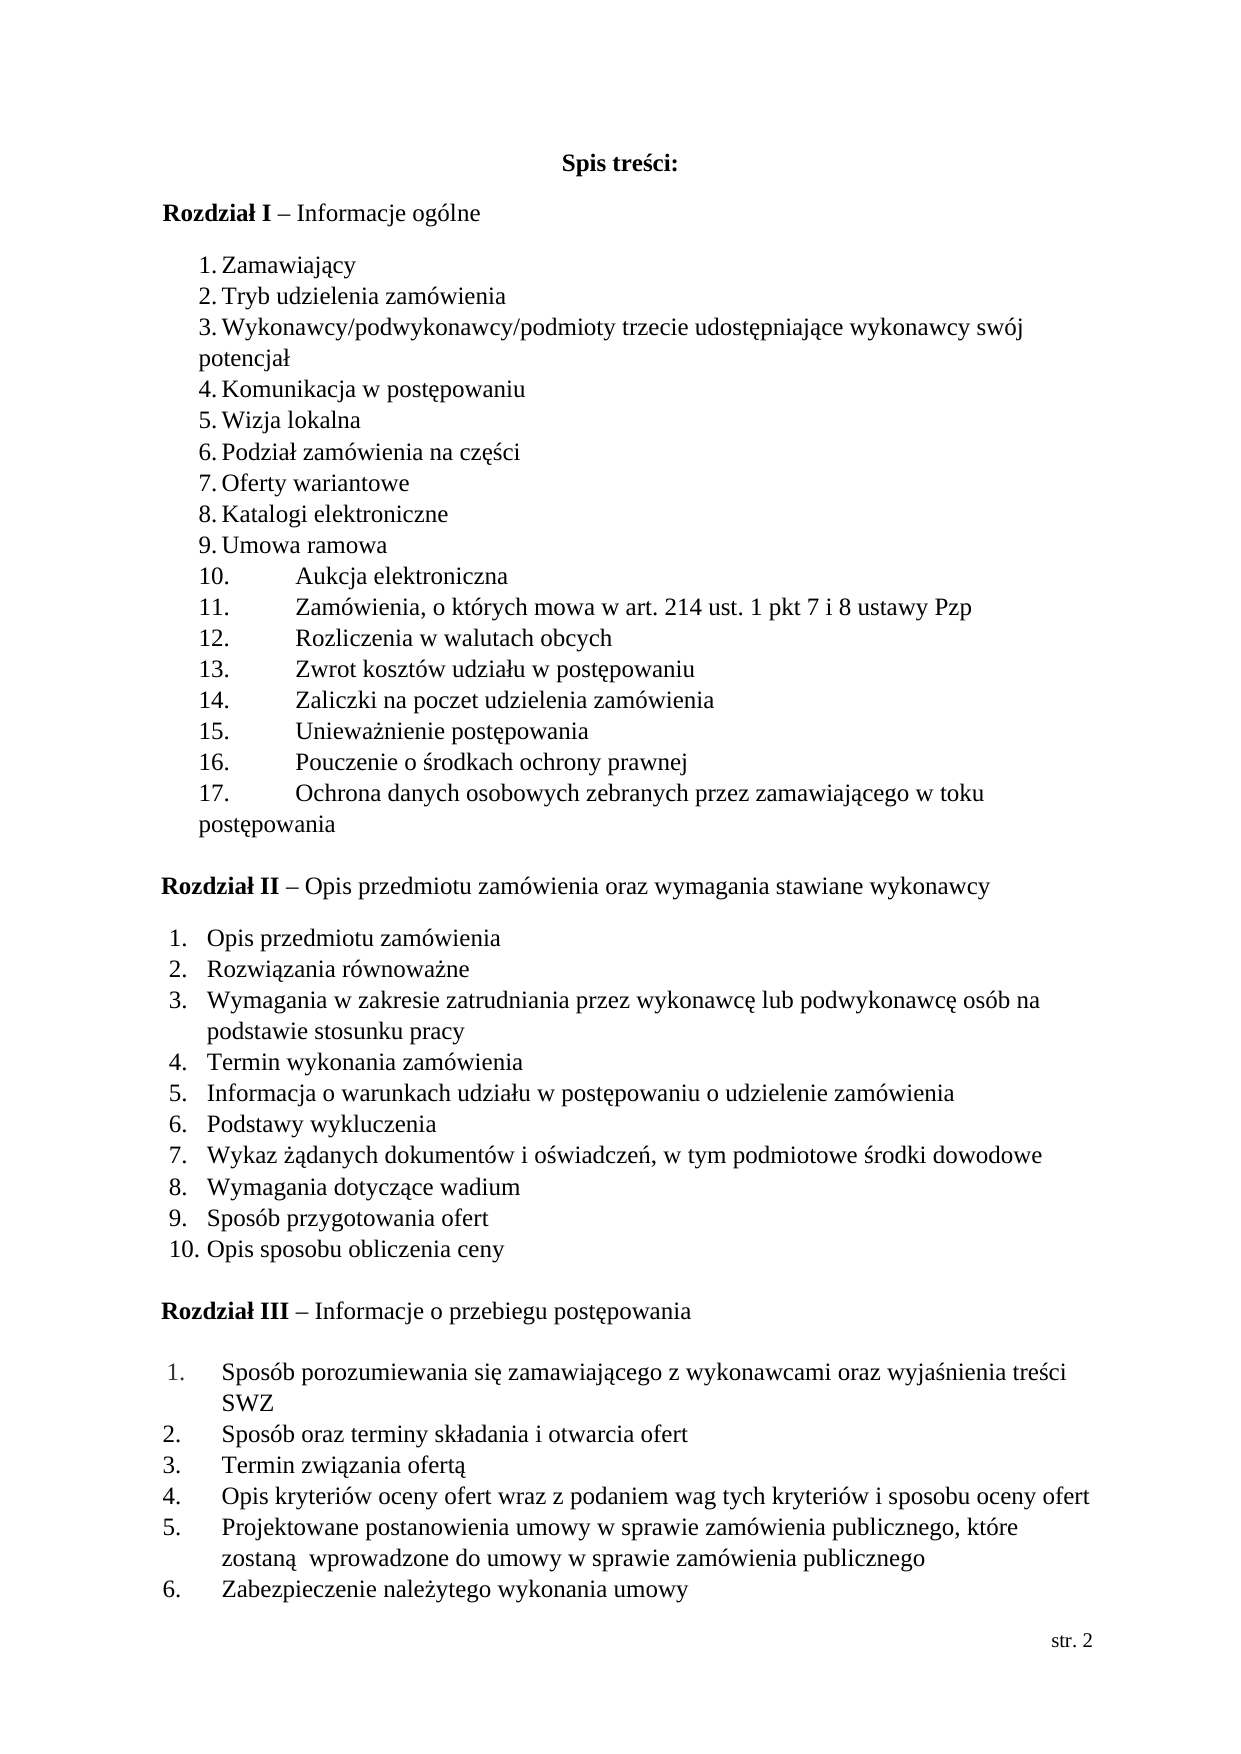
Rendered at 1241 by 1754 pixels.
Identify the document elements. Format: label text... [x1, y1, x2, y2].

list Unieważnienie postępowania [198, 716, 1093, 745]
list Umowa ramowa [198, 530, 1093, 558]
list Ochrona danych osobowych zebranych przez zamawiającego w toku postępowania [198, 778, 1093, 838]
list Zamówienia, o których mowa w art. 214 ust. 1 pkt 7 i 8 ustawy Pzp [198, 592, 1093, 621]
list Wymagania dotyczące wadium [169, 1172, 1093, 1200]
text 6. Zabezpieczenie należytego wykonania umowy [162, 1574, 1093, 1603]
list Podstawy wykluczenia [169, 1109, 1093, 1138]
list Podział zamówienia na części [198, 437, 1093, 465]
subtitle Rozdział III – Informacje o przebiegu postępowania [161, 1296, 1093, 1324]
list Pouczenie o środkach ochrony prawnej [198, 747, 1093, 776]
list Termin wykonania zamówienia [169, 1047, 1093, 1076]
text 2. Sposób oraz terminy składania i otwarcia ofert [162, 1419, 1093, 1448]
list Wykaz żądanych dokumentów i oświadczeń, w tym podmiotowe środki dowodowe [169, 1141, 1093, 1169]
list Informacja o warunkach udziału w postępowaniu o udzielenie zamówienia [169, 1078, 1093, 1107]
list Wymagania w zakresie zatrudniania przez wykonawcę lub podwykonawcę osób na podstawie stosunku pracy [169, 985, 1093, 1045]
text 3. Termin związania ofertą [162, 1450, 1093, 1479]
list Opis przedmiotu zamówienia [169, 923, 1093, 952]
text 4. Opis kryteriów oceny ofert wraz z podaniem wag tych kryteriów i sposobu oceny ofert [162, 1481, 1093, 1510]
list Tryb udzielenia zamówienia [198, 281, 1093, 310]
list Oferty wariantowe [198, 468, 1093, 496]
list Wizja lokalna [198, 406, 1093, 434]
list Katalogi elektroniczne [198, 499, 1093, 527]
list Aukcja elektroniczna [198, 561, 1093, 589]
text Rozdział I – Informacje ogólne [162, 198, 1093, 227]
list Sposób przygotowania ofert [169, 1203, 1093, 1231]
text Spis treści: [148, 148, 1092, 176]
list Zaliczki na poczet udzielenia zamówienia [198, 685, 1093, 714]
list Opis sposobu obliczenia ceny [169, 1234, 1093, 1262]
text 1. Sposób porozumiewania się zamawiającego z wykonawcami oraz wyjaśnienia treści SWZ [148, 1357, 1093, 1417]
list Wykonawcy/podwykonawcy/podmioty trzecie udostępniające wykonawcy swój potencjał [198, 312, 1093, 372]
list Rozwiązania równoważne [169, 954, 1093, 983]
list Rozliczenia w walutach obcych [198, 623, 1093, 652]
list Zwrot kosztów udziału w postępowaniu [198, 654, 1093, 683]
subtitle Rozdział II – Opis przedmiotu zamówienia oraz wymagania stawiane wykonawcy [161, 871, 1093, 900]
text 5. Projektowane postanowienia umowy w sprawie zamówienia publicznego, które zostaną wprowadzone do umowy w sprawie zamówienia publicznego [162, 1512, 1093, 1572]
list Zamawiający [198, 250, 1093, 279]
list Komunikacja w postępowaniu [198, 374, 1093, 403]
